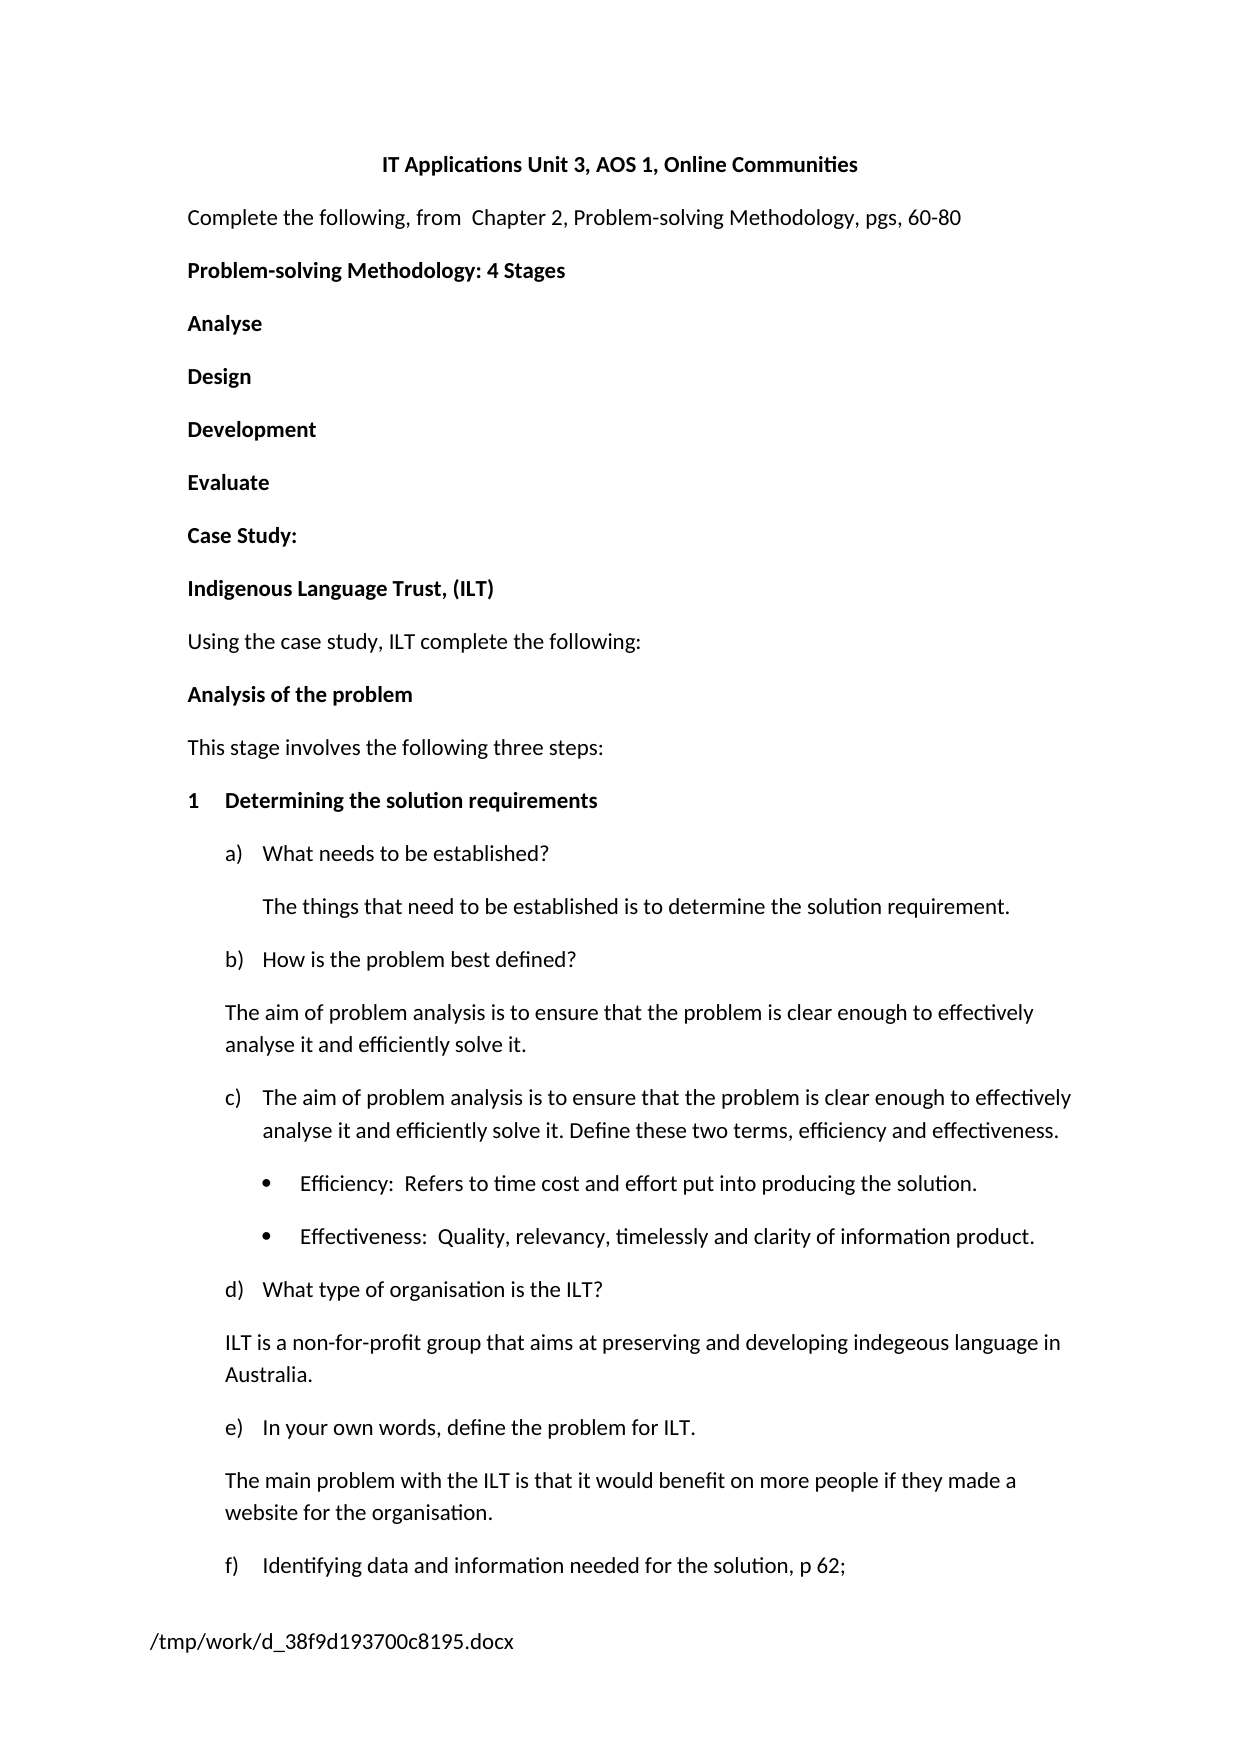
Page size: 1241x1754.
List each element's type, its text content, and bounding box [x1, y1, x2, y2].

list Development [187, 415, 1090, 443]
list Complete the following, from Chapter 2, Problem-solving Methodology, pgs, 60-80 [187, 203, 1090, 231]
list Effectiveness: Quality, relevancy, timelessly and clarity of information product. [262, 1222, 1090, 1250]
list Determining the solution requirements [187, 786, 1090, 814]
list Identifying data and information needed for the solution, p 62; [225, 1551, 1090, 1579]
list Using the case study, ILT complete the following: [187, 627, 1090, 655]
text The aim of problem analysis is to ensure that the problem is clear enough to effectively analyse it and efficiently solve it. [225, 998, 1090, 1058]
list Design [187, 362, 1090, 390]
text IT Applications Unit 3, AOS 1, Online Communities [150, 150, 1090, 178]
list Evaluate [187, 468, 1090, 496]
list The things that need to be established is to determine the solution requirement. [262, 892, 1090, 920]
list Analysis of the problem [187, 680, 1090, 708]
list Case Study: [187, 521, 1090, 549]
list How is the problem best defined? [225, 945, 1090, 973]
list The aim of problem analysis is to ensure that the problem is clear enough to effectively analyse it and efficiently solve it. Define these two terms, efficiency and effectiveness. [225, 1083, 1090, 1144]
list Problem-solving Methodology: 4 Stages [187, 256, 1090, 284]
list Efficiency: Refers to time cost and effort put into producing the solution. [262, 1169, 1090, 1197]
list Analyse [187, 309, 1090, 337]
list In your own words, define the problem for ILT. [225, 1413, 1090, 1441]
list What needs to be established? [225, 839, 1090, 867]
text The main problem with the ILT is that it would benefit on more people if they made a website for the organisation. [225, 1466, 1090, 1526]
list Indigenous Language Trust, (ILT) [187, 574, 1090, 602]
list This stage involves the following three steps: [187, 733, 1090, 761]
list What type of organisation is the ILT? [225, 1275, 1090, 1303]
text ILT is a non-for-profit group that aims at preserving and developing indegeous language in Australia. [225, 1328, 1090, 1388]
